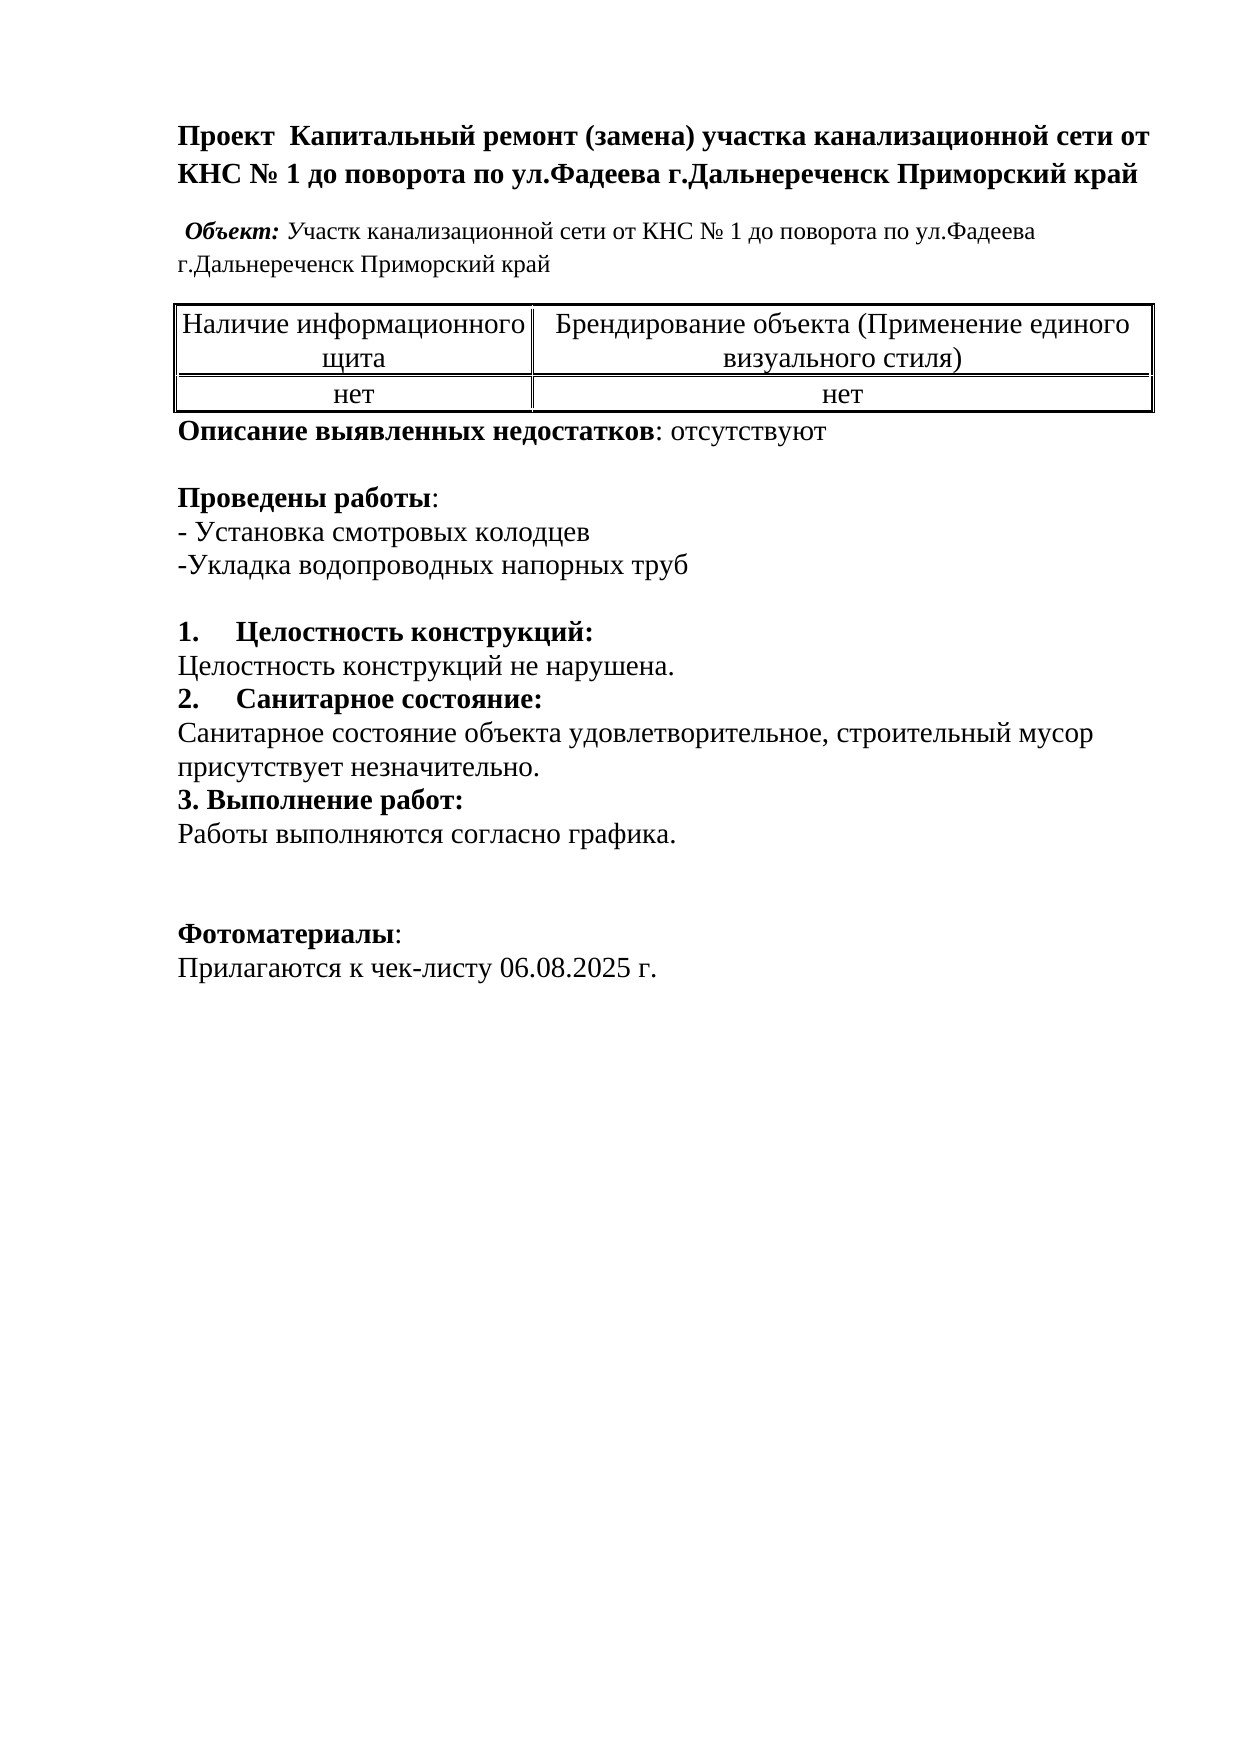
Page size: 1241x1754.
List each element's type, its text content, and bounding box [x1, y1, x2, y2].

text 3. Выполнение работ: [177, 782, 1152, 816]
text Санитарное состояние объекта удовлетворительное, строительный мусор присутствует незначительно. [177, 715, 1152, 782]
text Целостность конструкций не нарушена. [177, 648, 1152, 682]
text Описание выявленных недостатков: отсутствуют [177, 413, 1152, 447]
text Объект: Участк канализационной сети от КНС № 1 до поворота по ул.Фадеева г.Дальнереченск Приморский край [177, 216, 1152, 278]
text -Укладка водопроводных напорных труб [177, 547, 1152, 581]
table_cell нет [177, 373, 532, 410]
text Проект Капитальный ремонт (замена) участка канализационной сети от КНС № 1 до поворота по ул.Фадеева г.Дальнереченск Приморский край [177, 118, 1152, 190]
text 1. Целостность конструкций: [177, 614, 1152, 648]
table_header Наличие информационного щита [177, 306, 532, 373]
text - Установка смотровых колодцев [177, 514, 1152, 547]
text 2. Санитарное состояние: [177, 682, 1152, 715]
text Фотоматериалы: [177, 916, 1152, 950]
table_header Брендирование объекта (Применение единого визуального стиля) [533, 306, 1151, 373]
table_cell нет [533, 373, 1152, 410]
text Прилагаются к чек-листу 06.08.2025 г. [177, 950, 1152, 983]
text Проведены работы: [177, 480, 1152, 514]
text Работы выполняются согласно графика. [177, 816, 1152, 849]
